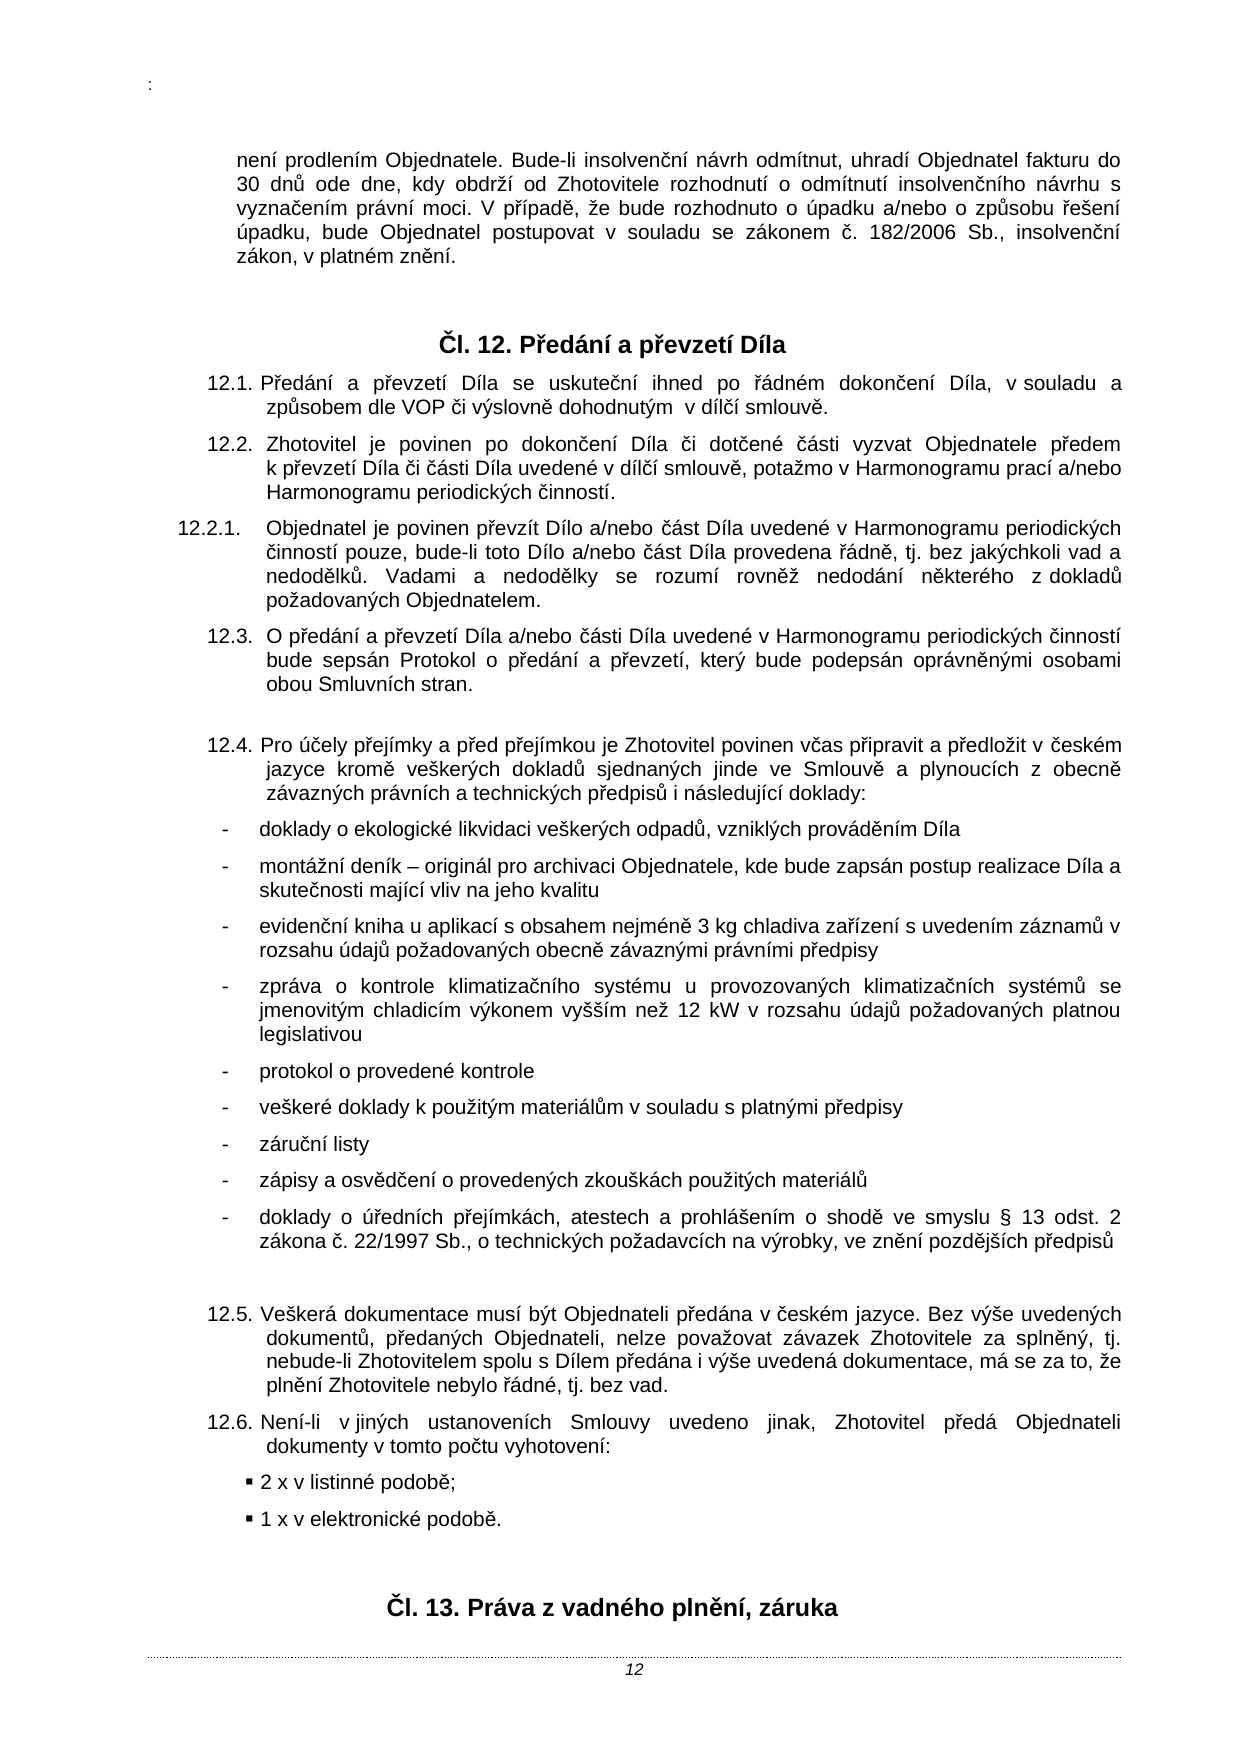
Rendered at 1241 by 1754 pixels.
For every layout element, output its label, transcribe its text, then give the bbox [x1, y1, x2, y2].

list doklady o ekologické likvidaci veškerých odpadů, vzniklých prováděním Díla [222, 817, 1122, 841]
list montážní deník – originál pro archivaci Objednatele, kde bude zapsán postup realizace Díla a skutečnosti mající vliv na jeho kvalitu [222, 853, 1122, 901]
list Práva z vadného plnění, záruka [102, 1593, 1122, 1622]
list veškeré doklady k použitým materiálům v souladu s platnými předpisy [222, 1095, 1122, 1119]
list 1 x v elektronické podobě. [244, 1507, 1122, 1531]
list Pro účely přejímky a před přejímkou je Zhotovitel povinen včas připravit a předložit v českém jazyce kromě veškerých dokladů sjednaných jinde ve Smlouvě a plynoucích z obecně závazných právních a technických předpisů i následující doklady: [207, 733, 1122, 804]
list Předání a převzetí Díla se uskuteční ihned po řádném dokončení Díla, v souladu a způsobem dle VOP či výslovně dohodnutým v dílčí smlouvě. [207, 371, 1122, 419]
list protokol o provedené kontrole [222, 1059, 1122, 1083]
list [177, 148, 1122, 267]
text Zhotovitel je povinen po dokončení Díla či dotčené části vyzvat Objednatele předem k převzetí Díla či části Díla uvedené v dílčí smlouvě, potažmo v Harmonogramu prací a/nebo Harmonogramu periodických činností. [207, 432, 1122, 503]
list evidenční kniha u aplikací s obsahem nejméně 3 kg chladiva zařízení s uvedením záznamů v rozsahu údajů požadovaných obecně závaznými právními předpisy [222, 914, 1122, 962]
list doklady o úředních přejímkách, atestech a prohlášením o shodě ve smyslu § 13 odst. 2 zákona č. 22/1997 Sb., o technických požadavcích na výrobky, ve znění pozdějších předpisů [222, 1204, 1122, 1252]
list záruční listy [222, 1132, 1122, 1156]
text O předání a převzetí Díla a/nebo části Díla uvedené v Harmonogramu periodických činností bude sepsán Protokol o předání a převzetí, který bude podepsán oprávněnými osobami obou Smluvních stran. [207, 624, 1122, 696]
list zpráva o kontrole klimatizačního systému u provozovaných klimatizačních systémů se jmenovitým chladicím výkonem vyšším než 12 kW v rozsahu údajů požadovaných platnou legislativou [222, 974, 1122, 1046]
list Předání a převzetí Díla [102, 330, 1122, 359]
list Veškerá dokumentace musí být Objednateli předána v českém jazyce. Bez výše uvedených dokumentů, předaných Objednateli, nelze považovat závazek Zhotovitele za splněný, tj. nebude-li Zhotovitelem spolu s Dílem předána i výše uvedená dokumentace, má se za to, že plnění Zhotovitele nebylo řádné, tj. bez vad. [207, 1301, 1122, 1397]
list 2 x v listinné podobě; [244, 1470, 1122, 1494]
list Není-li v jiných ustanoveních Smlouvy uvedeno jinak, Zhotovitel předá Objednateli dokumenty v tomto počtu vyhotovení: [207, 1410, 1122, 1458]
list zápisy a osvědčení o provedených zkouškách použitých materiálů [222, 1168, 1122, 1192]
text Objednatel je povinen převzít Dílo a/nebo část Díla uvedené v Harmonogramu periodických činností pouze, bude-li toto Dílo a/nebo část Díla provedena řádně, tj. bez jakýchkoli vad a nedodělků. Vadami a nedodělky se rozumí rovněž nedodání některého z dokladů požadovaných Objednatelem. [177, 516, 1122, 612]
